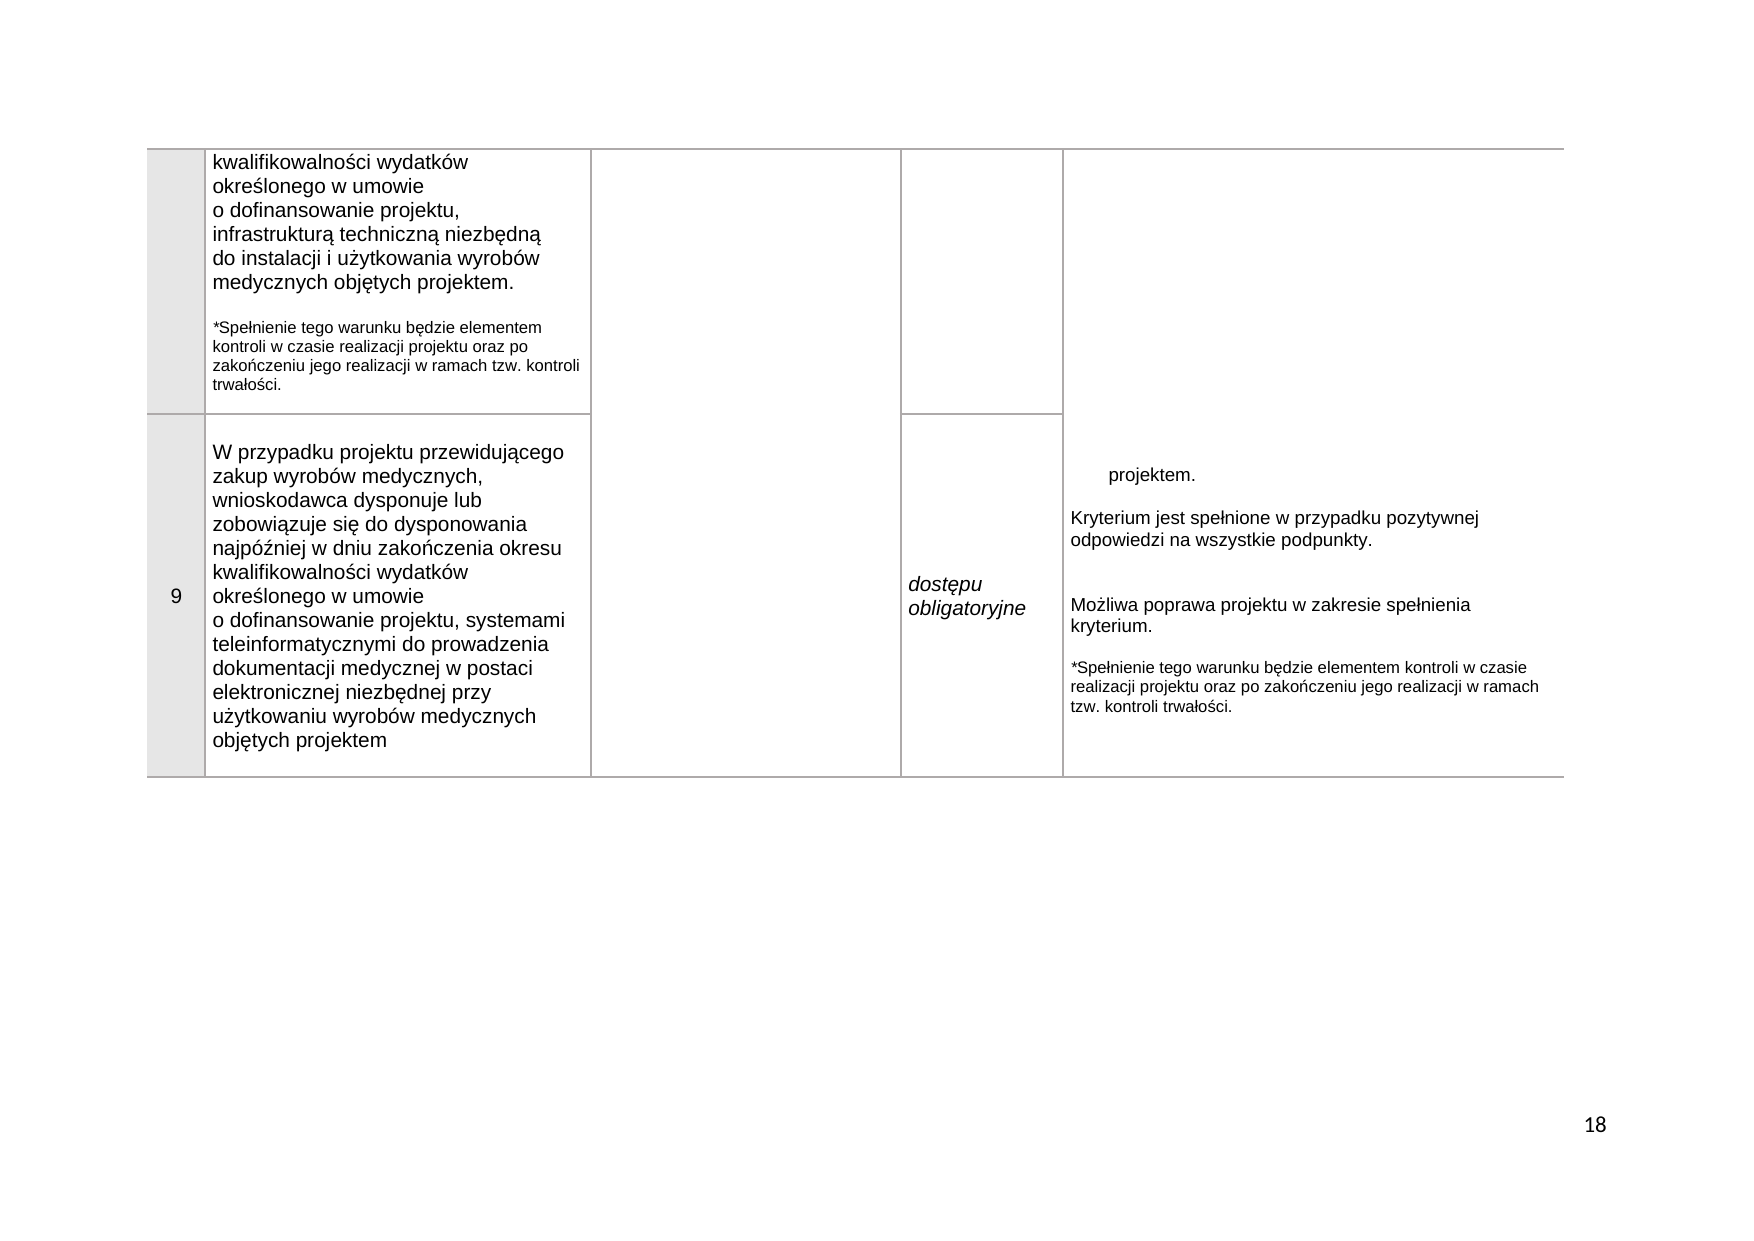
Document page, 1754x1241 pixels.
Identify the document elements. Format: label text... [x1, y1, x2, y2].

table_cell W przypadku projektu przewidującego zakup wyrobów medycznych, wnioskodawca dysponuje lub zobowiązuje się do dysponowania najpóźniej w dniu zakończenia okresu kwalifikowalności wydatków określonego w umowie o dofinansowanie projektu, systemami teleinformatycznymi do prowadzenia dokumentacji medycznej w postaci elektronicznej niezbędnej przy użytkowaniu wyrobów medycznych objętych projektem [206, 415, 590, 776]
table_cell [902, 150, 1062, 413]
table_cell 9 [147, 415, 204, 776]
table_cell dostępu obligatoryjne [902, 415, 1062, 776]
table_cell 8 [147, 150, 204, 413]
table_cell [206, 150, 590, 413]
